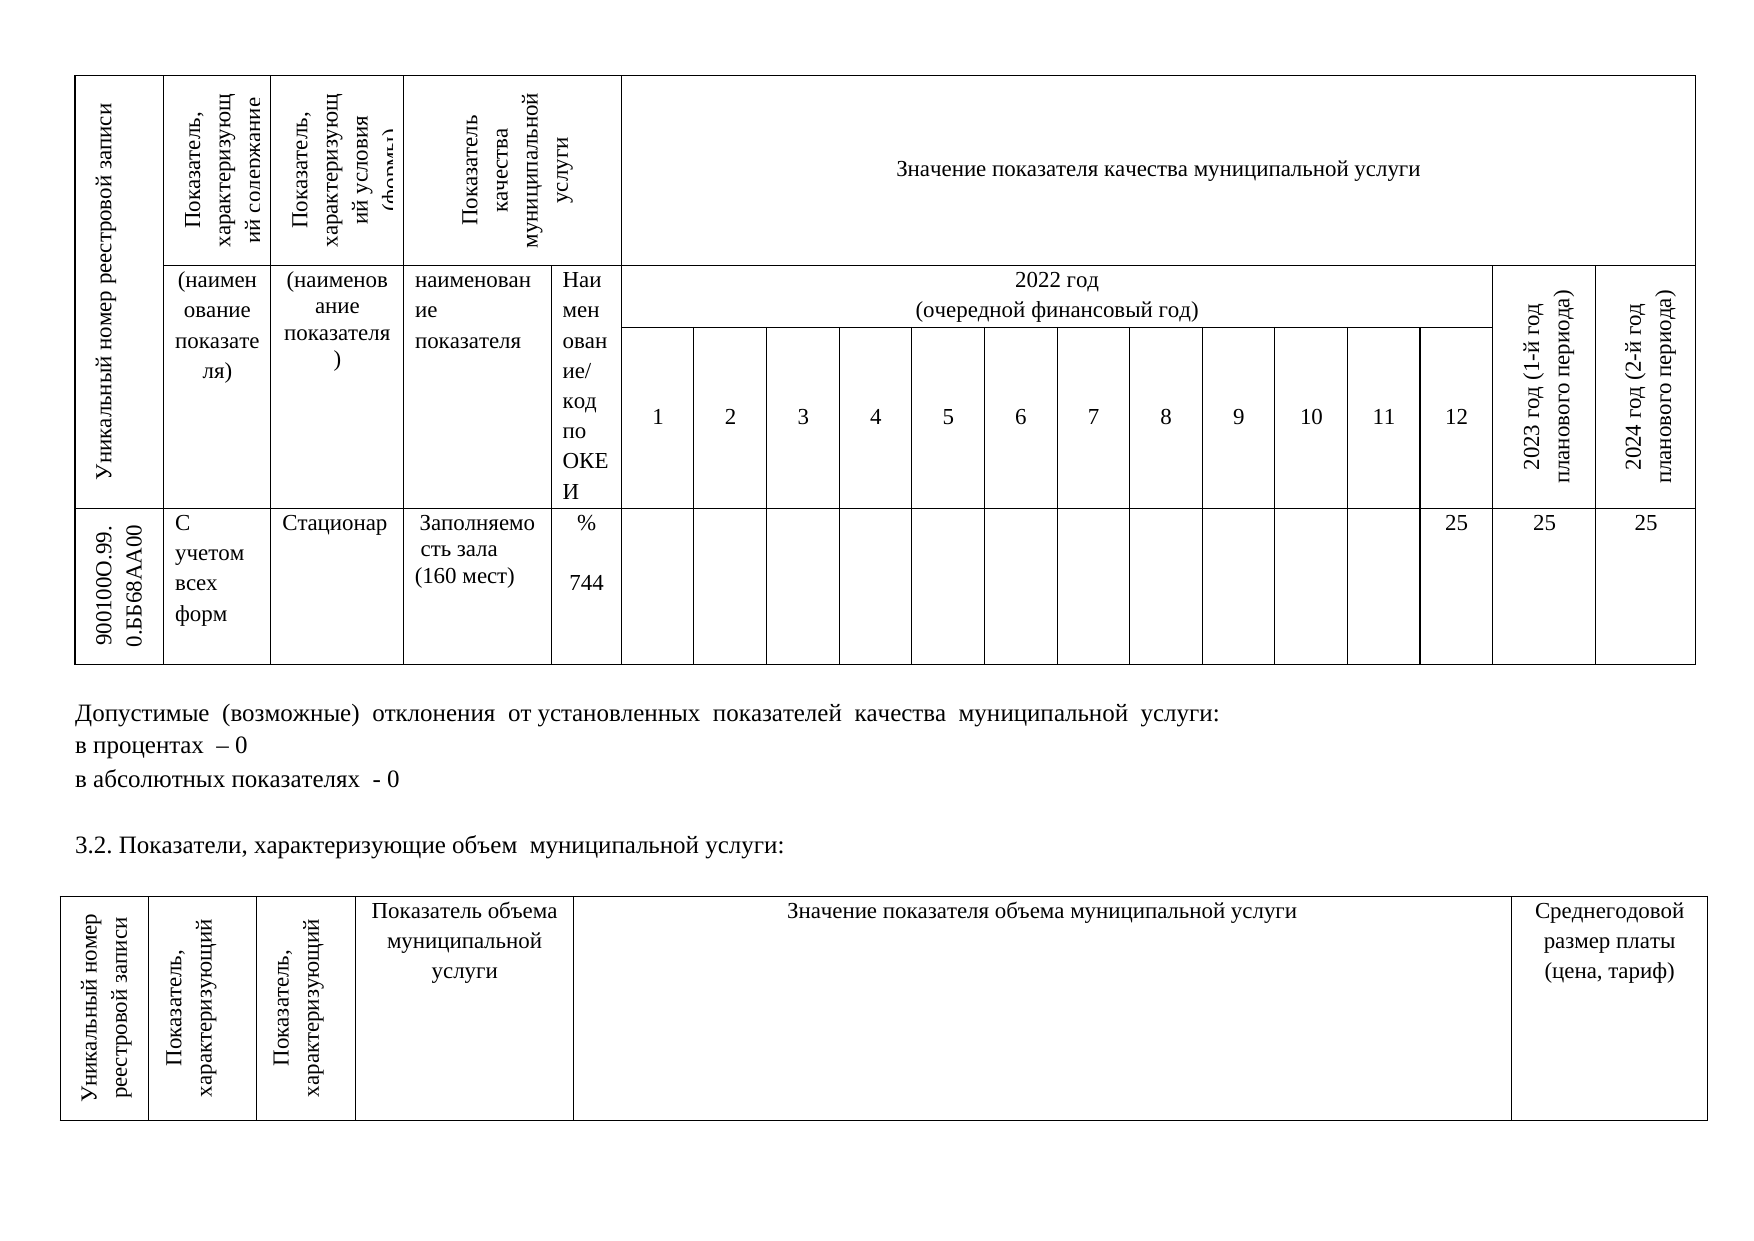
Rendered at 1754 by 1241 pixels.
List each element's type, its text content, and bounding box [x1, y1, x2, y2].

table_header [149, 897, 256, 1120]
table_cell [767, 509, 839, 663]
table_cell 6 [985, 328, 1057, 508]
table_cell (наименование показателя) [164, 266, 270, 508]
table_cell % 744 [552, 509, 621, 663]
text Допустимые (возможные) отклонения от установленных показателей качества муниципальной услуги: [75, 698, 1679, 726]
table_cell 2 [694, 328, 766, 508]
table_cell 1 [622, 328, 693, 508]
table_cell 4 [840, 328, 911, 508]
table_cell 8 [1130, 328, 1202, 508]
table_cell 10 [1275, 328, 1347, 508]
table_cell 11 [1348, 328, 1419, 508]
table_cell [912, 509, 984, 663]
table_cell [1203, 509, 1274, 663]
table_cell [622, 509, 693, 663]
table_cell 5 [912, 328, 984, 508]
table_cell 2022 год (очередной финансовый год) [622, 266, 1492, 327]
text 3.2. Показатели, характеризующие объем муниципальной услуги: [75, 830, 1679, 858]
table_cell 7 [1058, 328, 1129, 508]
table_cell С учетом всех форм [164, 509, 270, 663]
text в процентах – 0 [75, 731, 1679, 759]
table_cell [1130, 509, 1202, 663]
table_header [257, 897, 355, 1120]
table_cell Заполняемость зала (160 мест) [404, 509, 551, 663]
table_cell наименование показателя [404, 266, 551, 508]
table_cell 3 [767, 328, 839, 508]
table_cell 2024 год (2-й год планового периода) [1596, 266, 1695, 508]
table_header Показатель объема муниципальной услуги [356, 897, 573, 1120]
table_cell 900100О.99.0.ББ68АА00002 [76, 509, 163, 663]
table_header Показатель качества муниципальной услуги [404, 76, 621, 265]
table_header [61, 897, 148, 1120]
table_cell 9 [1203, 328, 1274, 508]
table_cell 25 [1421, 509, 1492, 663]
table_cell [985, 509, 1057, 663]
table_cell 25 [1596, 509, 1695, 663]
table_header Значение показателя объема муниципальной услуги [574, 897, 1511, 1120]
table_header Среднегодовой размер платы (цена, тариф) [1512, 897, 1707, 1120]
table_cell [840, 509, 911, 663]
text в абсолютных показателях - 0 [75, 764, 1679, 792]
table_cell [1275, 509, 1347, 663]
table_header Значение показателя качества муниципальной услуги [622, 76, 1695, 265]
table_cell [1058, 509, 1129, 663]
table_cell [694, 509, 766, 663]
table_cell 2023 год (1-й год планового периода) [1493, 266, 1595, 508]
table_cell 12 [1421, 328, 1492, 508]
table_header Уникальный номер реестровой записи [76, 76, 163, 508]
table_cell 25 [1493, 509, 1595, 663]
table_cell Стационар [271, 509, 403, 663]
table_cell [1348, 509, 1419, 663]
table_cell (наименование показателя) [271, 266, 403, 508]
table_header Показатель, характеризующий условия (формы) оказания государственной услуги [271, 76, 403, 265]
table_header Показатель, характеризующий содержание муниципальной услуги [164, 76, 270, 265]
table_cell Наименование/ код по ОКЕИ [552, 266, 621, 508]
